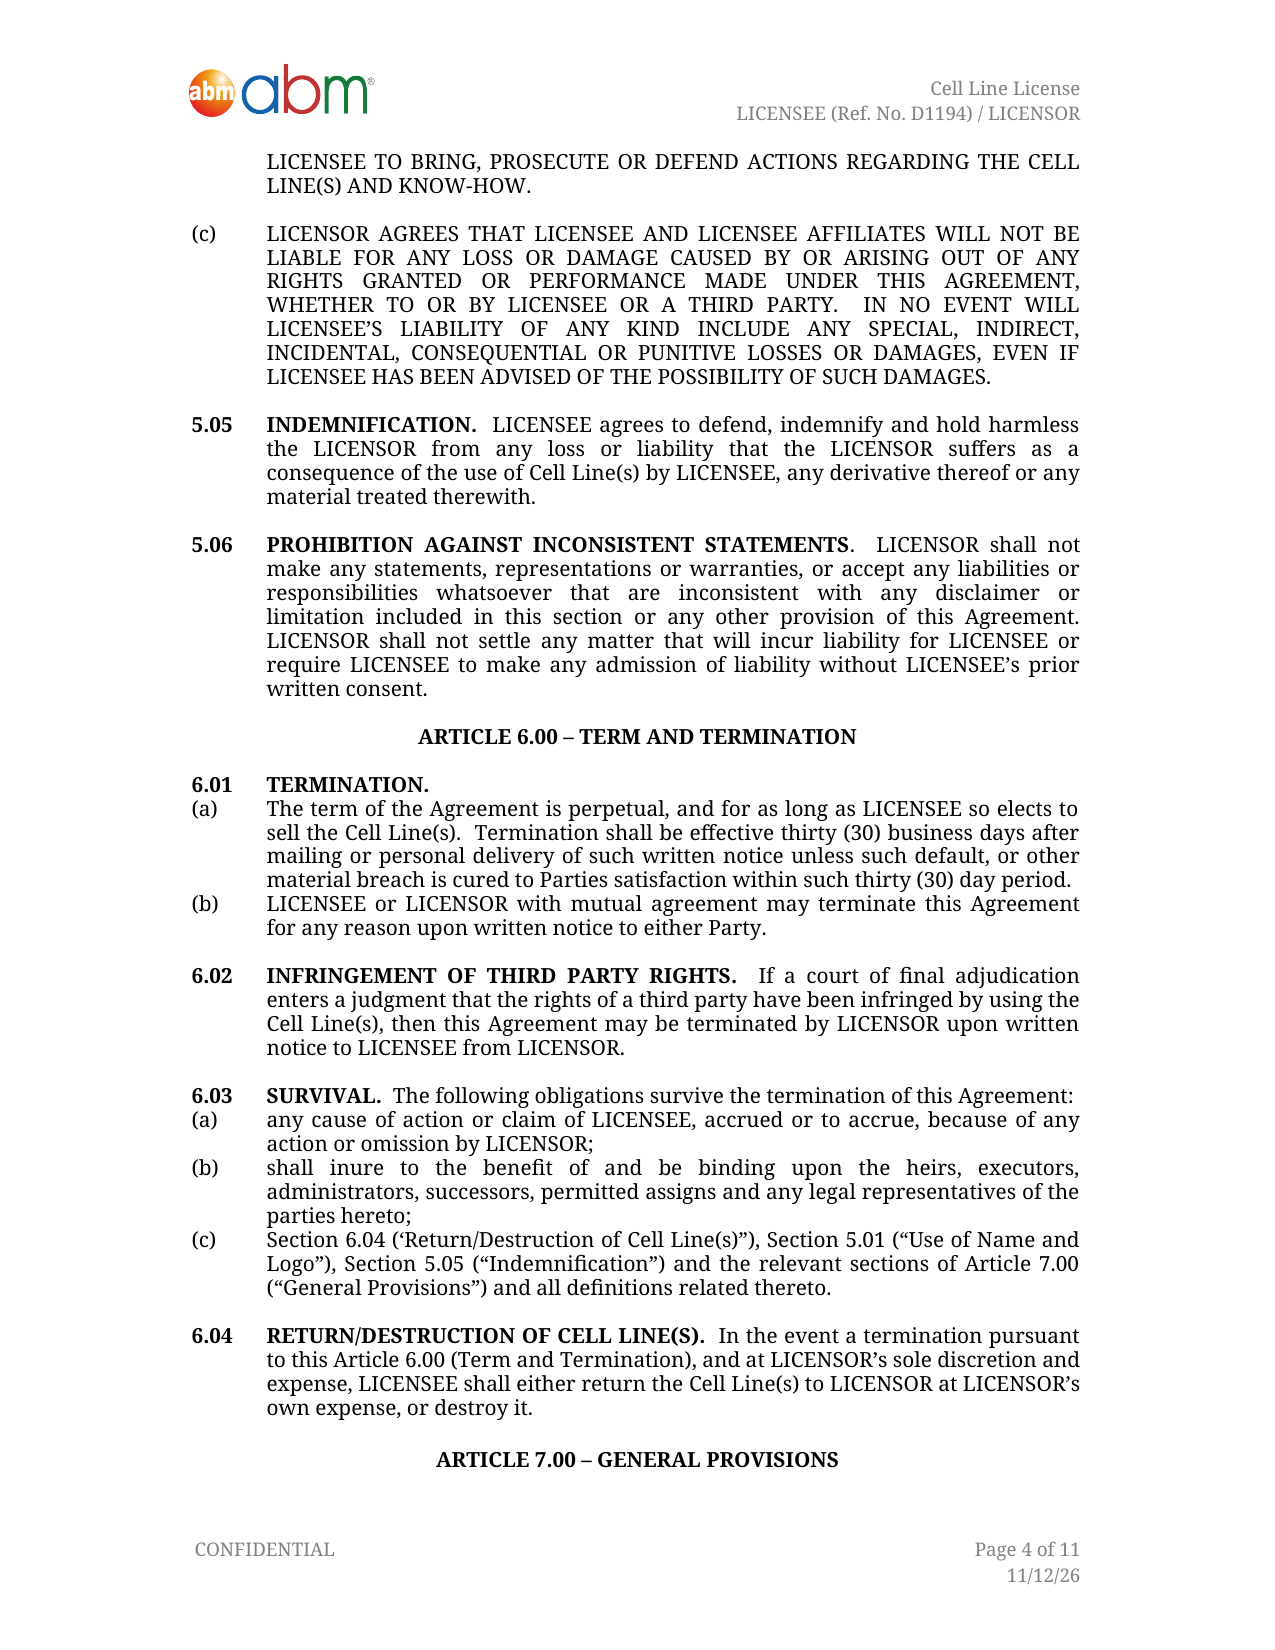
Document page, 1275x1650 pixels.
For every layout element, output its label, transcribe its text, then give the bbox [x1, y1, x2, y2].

list shall inure to the benefit of and be binding upon the heirs, executors, administrators, successors, permitted assigns and any legal representatives of the parties hereto; [191, 1156, 1081, 1228]
text 5.05 INDEMNIFICATION. LICENSEE agrees to defend, indemnify and hold harmless the LICENSOR from any loss or liability that the LICENSOR suffers as a consequence of the use of Cell Line(s) by LICENSEE, any derivative thereof or any material treated therewith. [191, 413, 1081, 509]
picture [187, 61, 376, 120]
text ARTICLE 6.00 – TERM AND TERMINATION [194, 725, 1080, 749]
text 5.06 PROHIBITION AGAINST INCONSISTENT STATEMENTS. LICENSOR shall not make any statements, representations or warranties, or accept any liabilities or responsibilities whatsoever that are inconsistent with any disclaimer or limitation included in this section or any other provision of this Agreement. LICENSOR shall not settle any matter that will incur liability for LICENSEE or require LICENSEE to make any admission of liability without LICENSEE’s prior written consent. [191, 533, 1081, 701]
text ARTICLE 7.00 – GENERAL PROVISIONS [194, 1448, 1080, 1472]
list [191, 150, 1081, 198]
list LICENSOR AGREES THAT LICENSEE AND LICENSEE AFFILIATES WILL NOT BE LIABLE FOR ANY LOSS OR DAMAGE CAUSED BY OR ARISING OUT OF ANY RIGHTS GRANTED OR PERFORMANCE MADE UNDER THIS AGREEMENT, WHETHER TO OR BY LICENSEE OR A THIRD PARTY. IN NO EVENT WILL LICENSEE’S LIABILITY OF ANY KIND INCLUDE ANY SPECIAL, INDIRECT, INCIDENTAL, CONSEQUENTIAL OR PUNITIVE LOSSES OR DAMAGES, EVEN IF LICENSEE HAS BEEN ADVISED OF THE POSSIBILITY OF SUCH DAMAGES. [191, 222, 1081, 389]
text 6.04 RETURN/DESTRUCTION OF CELL LINE(S). In the event a termination pursuant to this Article 6.00 (Term and Termination), and at LICENSOR’s sole discretion and expense, LICENSEE shall either return the Cell Line(s) to LICENSOR at LICENSOR’s own expense, or destroy it. [191, 1324, 1081, 1420]
list The term of the Agreement is perpetual, and for as long as LICENSEE so elects to sell the Cell Line(s). Termination shall be effective thirty (30) business days after mailing or personal delivery of such written notice unless such default, or other material breach is cured to Parties satisfaction within such thirty (30) day period. [191, 797, 1081, 893]
list Section 6.04 (‘Return/Destruction of Cell Line(s)”), Section 5.01 (“Use of Name and Logo”), Section 5.05 (“Indemnification”) and the relevant sections of Article 7.00 (“General Provisions”) and all definitions related thereto. [191, 1228, 1081, 1300]
text 6.03 SURVIVAL. The following obligations survive the termination of this Agreement: [191, 1084, 1081, 1108]
text 6.01 TERMINATION. [191, 773, 1081, 797]
list any cause of action or claim of LICENSEE, accrued or to accrue, because of any action or omission by LICENSOR; [191, 1108, 1081, 1156]
list LICENSEE or LICENSOR with mutual agreement may terminate this Agreement for any reason upon written notice to either Party. [191, 893, 1081, 941]
text 6.02 INFRINGEMENT OF THIRD PARTY RIGHTS. If a court of final adjudication enters a judgment that the rights of a third party have been infringed by using the Cell Line(s), then this Agreement may be terminated by LICENSOR upon written notice to LICENSEE from LICENSOR. [191, 964, 1081, 1060]
